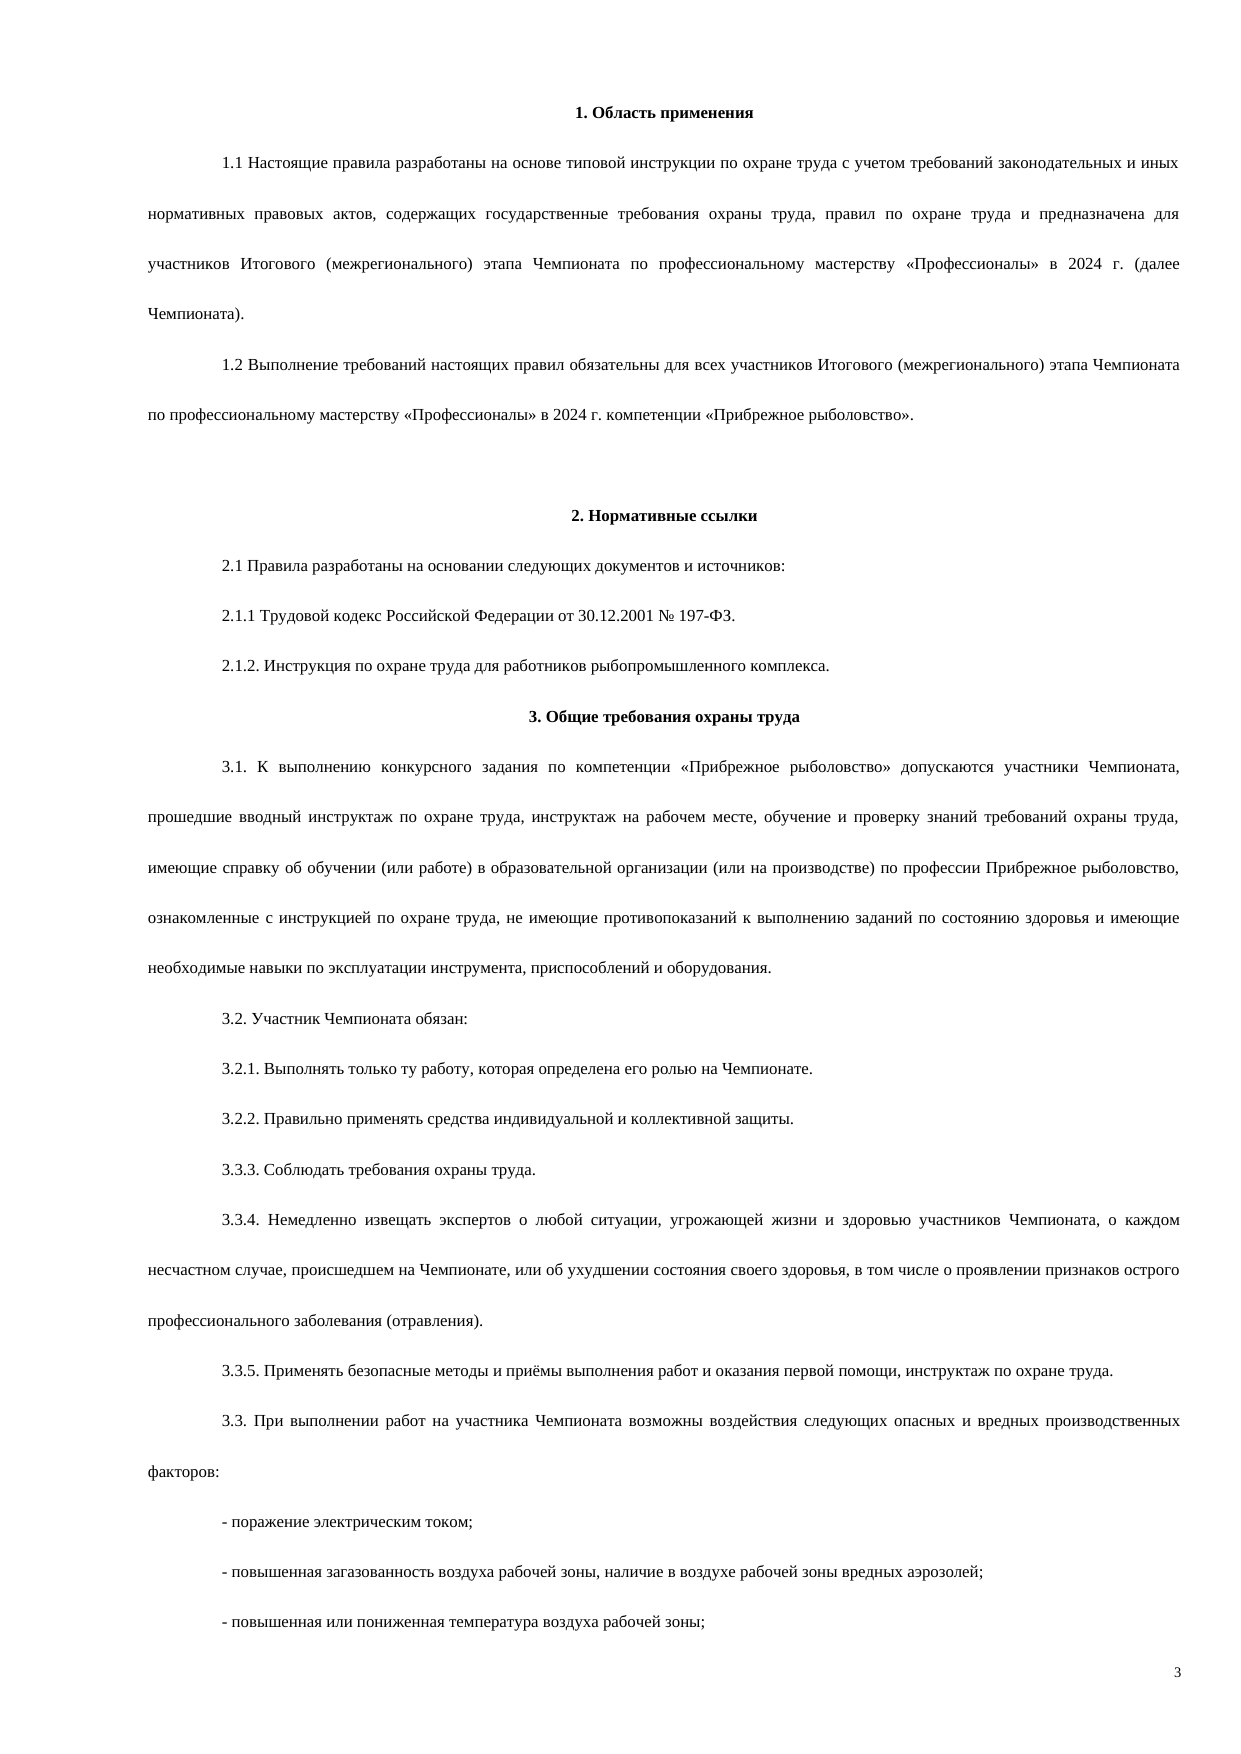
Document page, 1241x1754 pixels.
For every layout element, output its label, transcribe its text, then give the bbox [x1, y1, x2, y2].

text 3.3.5. Применять безопасные методы и приёмы выполнения работ и оказания первой помощи, инструктаж по охране труда. [148, 1347, 1181, 1380]
text 1.1 Настоящие правила разработаны на основе типовой инструкции по охране труда с учетом требований законодательных и иных нормативных правовых актов, содержащих государственные требования охраны труда, правил по охране труда и предназначена для участников Итогового (межрегионального) этапа Чемпионата по профессиональному мастерству «Профессионалы» в 2024 г. (далее Чемпионата). [148, 139, 1181, 323]
text - поражение электрическим током; [148, 1497, 1181, 1531]
text 3.3.4. Немедленно извещать экспертов о любой ситуации, угрожающей жизни и здоровью участников Чемпионата, о каждом несчастном случае, происшедшем на Чемпионате, или об ухудшении состояния своего здоровья, в том числе о проявлении признаков острого профессионального заболевания (отравления). [148, 1196, 1181, 1330]
text 3.3. При выполнении работ на участника Чемпионата возможны воздействия следующих опасных и вредных производственных факторов: [148, 1397, 1181, 1481]
text 3.2.2. Правильно применять средства индивидуальной и коллективной защиты. [148, 1095, 1181, 1128]
text 3.1. К выполнению конкурсного задания по компетенции «Прибрежное рыболовство» допускаются участники Чемпионата, прошедшие вводный инструктаж по охране труда, инструктаж на рабочем месте, обучение и проверку знаний требований охраны труда, имеющие справку об обучении (или работе) в образовательной организации (или на производстве) по профессии Прибрежное рыболовство, ознакомленные с инструкцией по охране труда, не имеющие противопоказаний к выполнению заданий по состоянию здоровья и имеющие необходимые навыки по эксплуатации инструмента, приспособлений и оборудования. [148, 743, 1181, 978]
text 3.3.3. Соблюдать требования охраны труда. [148, 1145, 1181, 1179]
text - повышенная или пониженная температура воздуха рабочей зоны; [148, 1598, 1181, 1632]
text 3.2.1. Выполнять только ту работу, которая определена его ролью на Чемпионате. [148, 1045, 1181, 1078]
text 2.1.1 Трудовой кодекс Российской Федерации от 30.12.2001 № 197-ФЗ. [148, 592, 1181, 625]
text 2. Нормативные ссылки [148, 491, 1181, 525]
text 3.2. Участник Чемпионата обязан: [148, 994, 1181, 1028]
text 3. Общие требования охраны труда [148, 692, 1181, 726]
text 2.1 Правила разработаны на основании следующих документов и источников: [148, 541, 1181, 575]
text 1. Область применения [148, 89, 1181, 122]
text 1.2 Выполнение требований настоящих правил обязательны для всех участников Итогового (межрегионального) этапа Чемпионата по профессиональному мастерству «Профессионалы» в 2024 г. компетенции «Прибрежное рыболовство». [148, 340, 1181, 424]
text 2.1.2. Инструкция по охране труда для работников рыбопромышленного комплекса. [148, 642, 1181, 676]
text - повышенная загазованность воздуха рабочей зоны, наличие в воздухе рабочей зоны вредных аэрозолей; [148, 1548, 1181, 1581]
